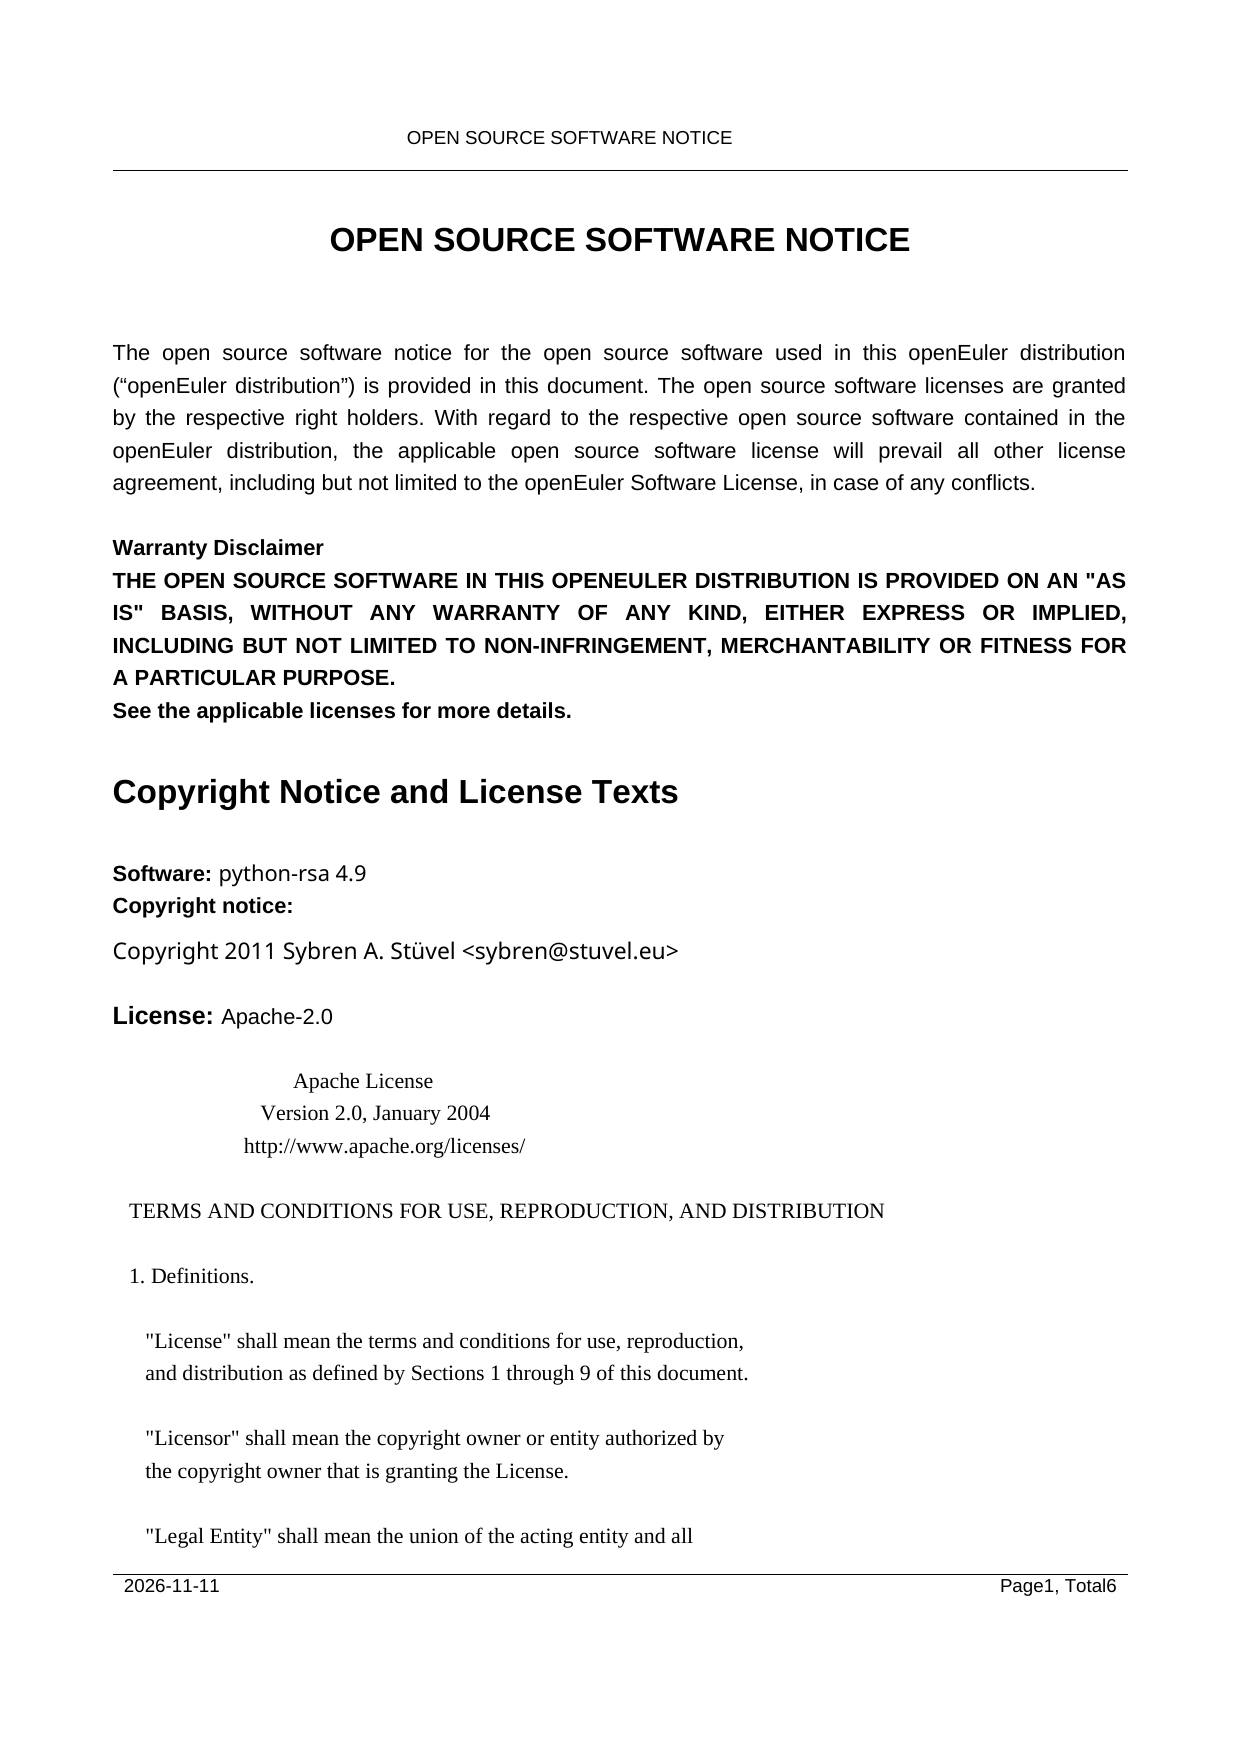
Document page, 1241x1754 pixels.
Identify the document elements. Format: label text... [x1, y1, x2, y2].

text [112, 1031, 1128, 1551]
text The open source software notice for the open source software used in this openEuler distribution (“openEuler distribution”) is provided in this document. The open source software licenses are granted by the respective right holders. With regard to the respective open source software contained in the openEuler distribution, the applicable open source software license will prevail all other license agreement, including but not limited to the openEuler Software License, in case of any conflicts. [112, 336, 1128, 499]
text Copyright 2011 Sybren A. Stüvel <sybren@stuvel.eu> [112, 934, 1128, 999]
text Warranty Disclaimer [112, 531, 1128, 564]
title Software: python-rsa 4.9 [112, 856, 1128, 889]
text Copyright Notice and License Texts [112, 759, 1128, 824]
text THE OPEN SOURCE SOFTWARE IN THIS OPENEULER DISTRIBUTION IS PROVIDED ON AN "AS IS" BASIS, WITHOUT ANY WARRANTY OF ANY KIND, EITHER EXPRESS OR IMPLIED, INCLUDING BUT NOT LIMITED TO NON-INFRINGEMENT, MERCHANTABILITY OR FITNESS FOR A PARTICULAR PURPOSE. See the applicable licenses for more details. [112, 564, 1128, 726]
text Copyright notice: [112, 889, 1128, 921]
text License: Apache-2.0 [112, 999, 1128, 1031]
text OPEN SOURCE SOFTWARE NOTICE [112, 206, 1128, 271]
